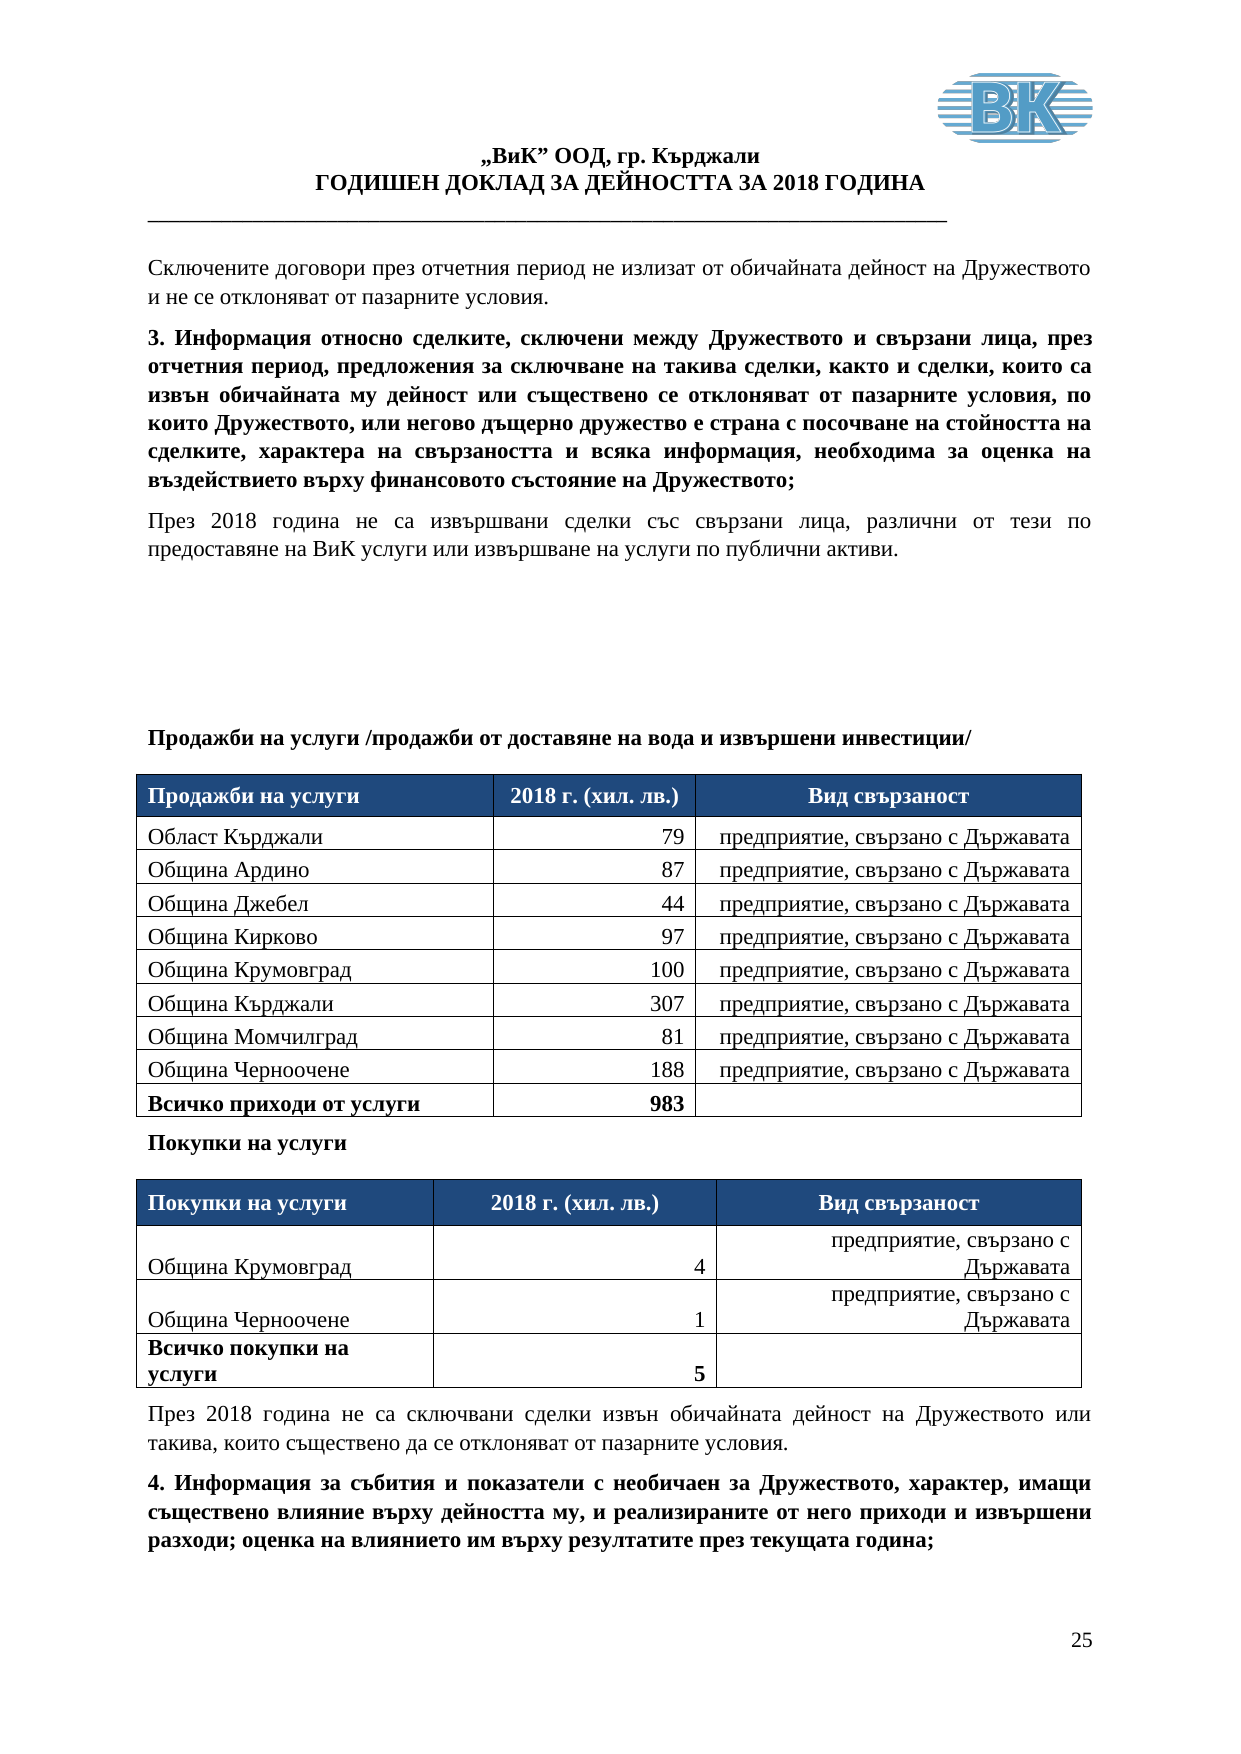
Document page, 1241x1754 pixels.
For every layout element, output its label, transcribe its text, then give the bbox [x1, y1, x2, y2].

table_cell Област Кърджали [137, 817, 493, 849]
text Продажби на услуги /продажби от доставяне на вода и извършени инвестиции/ [148, 724, 1093, 751]
table_cell предприятие, свързано с Държавата [717, 1226, 1081, 1279]
picture [937, 73, 1093, 143]
table_cell Всичко покупки на услуги [137, 1334, 433, 1387]
table_cell предприятие, свързано с Държавата [717, 1280, 1081, 1333]
text 3. Информация относно сделките, сключени между Дружеството и свързани лица, през отчетния период, предложения за сключване на такива сделки, както и сделки, които са извън обичайната му дейност или съществено се отклоняват от пазарните условия, по които Дружеството, или негово дъщерно дружество е страна с посочване на стойността на сделките, характера на свързаността и всяка информация, необходима за оценка на въздействието върху финансовото състояние на Дружеството; [148, 324, 1093, 492]
table_cell 81 [494, 1017, 695, 1049]
text Сключените договори през отчетния период не излизат от обичайната дейност на Дружеството и не се отклоняват от пазарните условия. [148, 254, 1093, 309]
table_cell 79 [494, 817, 695, 849]
table_cell Община Крумовград [137, 950, 493, 983]
table_header 2018 г. (хил. лв.) [494, 775, 695, 816]
table_cell Община Кирково [137, 917, 493, 949]
table_cell предприятие, свързано с Държавата [696, 950, 1081, 983]
table_header Вид свързаност [717, 1180, 1081, 1225]
table_cell 97 [494, 917, 695, 949]
table_cell Община Черноочене [137, 1050, 493, 1083]
table_cell [696, 1084, 1081, 1116]
text През 2018 година не са сключвани сделки извън обичайната дейност на Дружеството или такива, които съществено да се отклоняват от пазарните условия. [148, 1400, 1093, 1455]
table_cell Всичко приходи от услуги [137, 1084, 493, 1116]
table_cell 1 [434, 1280, 716, 1333]
table_cell предприятие, свързано с Държавата [696, 984, 1081, 1016]
text 4. Информация за събития и показатели с необичаен за Дружеството, характер, имащи съществено влияние върху дейността му, и реализираните от него приходи и извършени разходи; оценка на влиянието им върху резултатите през текущата година; [148, 1469, 1093, 1553]
table_cell Община Черноочене [137, 1280, 433, 1333]
table_cell 188 [494, 1050, 695, 1083]
table_cell предприятие, свързано с Държавата [696, 850, 1081, 883]
table_header Продажби на услуги [137, 775, 493, 816]
text През 2018 година не са извършвани сделки със свързани лица, различни от тези по предоставяне на ВиК услуги или извършване на услуги по публични активи. [148, 507, 1093, 562]
table_header 2018 г. (хил. лв.) [434, 1180, 716, 1225]
table_header Вид свързаност [696, 775, 1081, 816]
table_cell 44 [494, 884, 695, 916]
table_cell Община Джебел [137, 884, 493, 916]
table_cell Община Момчилград [137, 1017, 493, 1049]
table_cell 87 [494, 850, 695, 883]
text Покупки на услуги [148, 1129, 1093, 1156]
table_cell 100 [494, 950, 695, 983]
table_cell [717, 1334, 1081, 1387]
table_cell Община Ардино [137, 850, 493, 883]
table_cell 4 [434, 1226, 716, 1279]
table_cell предприятие, свързано с Държавата [696, 1017, 1081, 1049]
table_cell Община Кърджали [137, 984, 493, 1016]
table_cell Община Крумовград [137, 1226, 433, 1279]
table_cell предприятие, свързано с Държавата [696, 1050, 1081, 1083]
table_cell предприятие, свързано с Държавата [696, 917, 1081, 949]
table_cell предприятие, свързано с Държавата [696, 884, 1081, 916]
table_cell 307 [494, 984, 695, 1016]
table_cell 983 [494, 1084, 695, 1116]
table_cell 5 [434, 1334, 716, 1387]
table_cell предприятие, свързано с Държавата [696, 817, 1081, 849]
table_header Покупки на услуги [137, 1180, 433, 1225]
